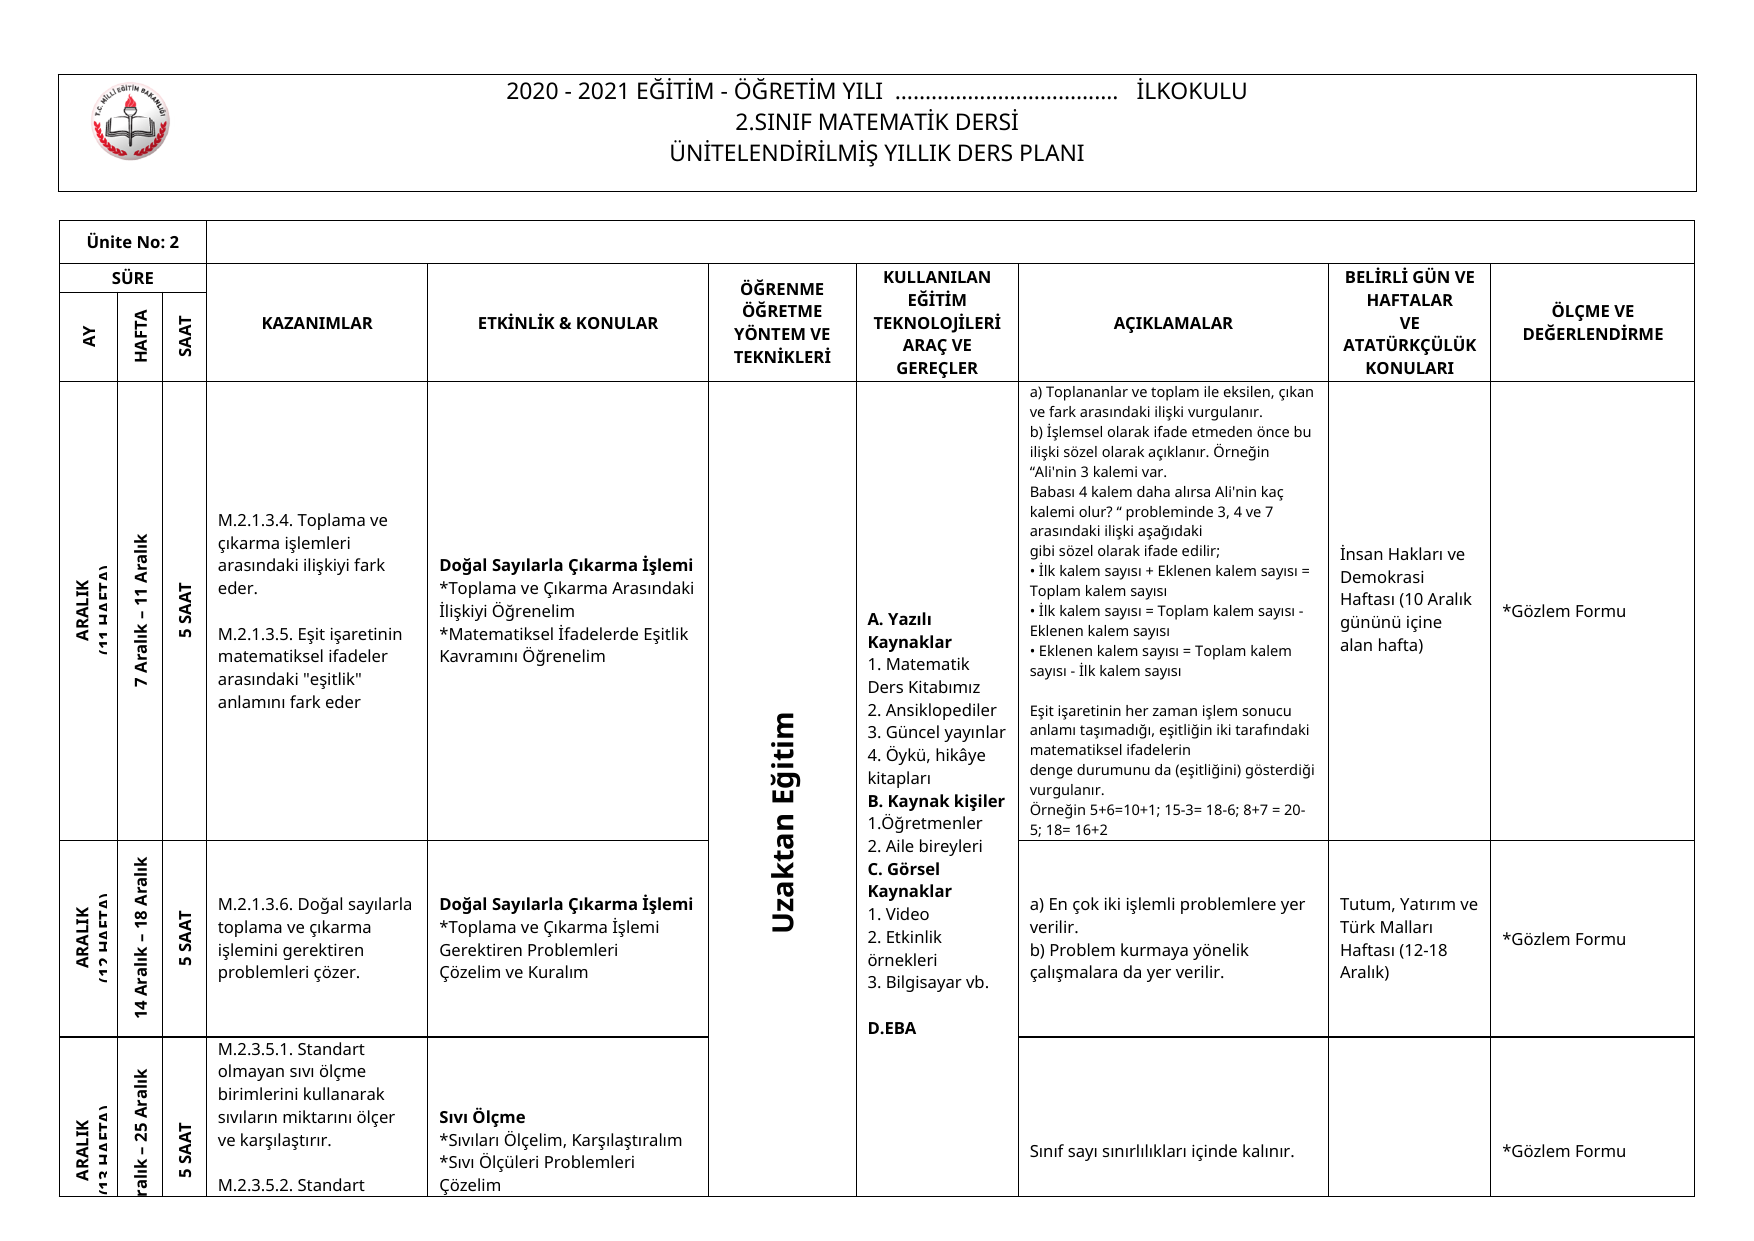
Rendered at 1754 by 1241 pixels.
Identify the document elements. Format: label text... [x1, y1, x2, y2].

table_cell 21 Aralık – 25 Aralık [118, 1038, 162, 1196]
table_cell ETKİNLİK & KONULAR [428, 264, 708, 381]
table_cell M.2.1.3.4. Toplama ve çıkarma işlemleri arasındaki ilişkiyi fark eder. M.2.1.3.5. Eşit işaretinin matematiksel ifadeler arasındaki "eşitlik" anlamını fark eder [207, 382, 427, 839]
table_cell Sınıf sayı sınırlılıkları içinde kalınır. [1019, 1038, 1328, 1196]
table_cell İnsan Hakları ve Demokrasi Haftası (10 Aralık gününü içine alan hafta) [1329, 382, 1490, 839]
table_header Ünite No: 2 [60, 221, 206, 263]
table_cell KAZANIMLAR [207, 264, 427, 381]
table_cell M.2.3.5.1. Standart olmayan sıvı ölçme birimlerini kullanarak sıvıların miktarını ölçer ve karşılaştırır. M.2.3.5.2. Standart olmayan sıvı ölçme birimleriyle ilgili problemleri çözer. [207, 1038, 427, 1196]
table_cell Uzaktan Eğitim [709, 382, 856, 1196]
table_cell BELİRLİ GÜN VE HAFTALAR VE ATATÜRKÇÜLÜK KONULARI [1329, 264, 1490, 381]
table_cell Doğal Sayılarla Çıkarma İşlemi *Toplama ve Çıkarma Arasındaki İlişkiyi Öğrenelim *Matematiksel İfadelerde Eşitlik Kavramını Öğrenelim [428, 382, 708, 839]
table_cell a) Toplananlar ve toplam ile eksilen, çıkan ve fark arasındaki ilişki vurgulanır. b) İşlemsel olarak ifade etmeden önce bu ilişki sözel olarak açıklanır. Örneğin “Ali'nin 3 kalemi var. Babası 4 kalem daha alırsa Ali'nin kaç kalemi olur? “ probleminde 3, 4 ve 7 arasındaki ilişki aşağıdaki gibi sözel olarak ifade edilir; • İlk kalem sayısı + Eklenen kalem sayısı = Toplam kalem sayısı • İlk kalem sayısı = Toplam kalem sayısı - Eklenen kalem sayısı • Eklenen kalem sayısı = Toplam kalem sayısı - İlk kalem sayısı Eşit işaretinin her zaman işlem sonucu anlamı taşımadığı, eşitliğin iki tarafındaki matematiksel ifadelerin denge durumunu da (eşitliğini) gösterdiği vurgulanır. Örneğin 5+6=10+1; 15-3= 18-6; 8+7 = 20-5; 18= 16+2 [1019, 382, 1328, 839]
table_cell ARALIK (12.HAFTA) [60, 841, 117, 1036]
table_cell *Gözlem Formu [1491, 841, 1694, 1036]
table_cell KULLANILAN EĞİTİM TEKNOLOJİLERİ ARAÇ VE GEREÇLER [857, 264, 1018, 381]
table_cell 14 Aralık – 18 Aralık [118, 841, 162, 1036]
table_cell [1329, 1038, 1490, 1196]
table_cell Sıvı Ölçme *Sıvıları Ölçelim, Karşılaştıralım *Sıvı Ölçüleri Problemleri Çözelim [428, 1038, 708, 1196]
table_cell Tutum, Yatırım ve Türk Malları Haftası (12-18 Aralık) [1329, 841, 1490, 1036]
table_cell ARALIK (11.HAFTA) [60, 382, 117, 839]
table_cell *Gözlem Formu [1491, 1038, 1694, 1196]
table_cell HAFTA [118, 293, 162, 381]
table_cell AÇIKLAMALAR [1019, 264, 1328, 381]
table_cell a) En çok iki işlemli problemlere yer verilir. b) Problem kurmaya yönelik çalışmalara da yer verilir. [1019, 841, 1328, 1036]
table_cell *Gözlem Formu [1491, 382, 1694, 839]
table_cell ÖĞRENME ÖĞRETME YÖNTEM VE TEKNİKLERİ [709, 264, 856, 381]
table_cell ARALIK (13.HAFTA) [60, 1038, 117, 1196]
table_cell SÜRE [60, 264, 206, 292]
table_cell M.2.1.3.6. Doğal sayılarla toplama ve çıkarma işlemini gerektiren problemleri çözer. [207, 841, 427, 1036]
table_header [207, 221, 1694, 263]
table_cell SAAT [163, 293, 206, 381]
table_cell AY [60, 293, 117, 381]
table_cell Doğal Sayılarla Çıkarma İşlemi *Toplama ve Çıkarma İşlemi Gerektiren Problemleri Çözelim ve Kuralım [428, 841, 708, 1036]
table_cell 5 SAAT [163, 841, 206, 1036]
table_cell A. Yazılı Kaynaklar 1. Matematik Ders Kitabımız 2. Ansiklopediler 3. Güncel yayınlar 4. Öykü, hikâye kitapları B. Kaynak kişiler 1.Öğretmenler 2. Aile bireyleri C. Görsel Kaynaklar 1. Video 2. Etkinlik örnekleri 3. Bilgisayar vb. D.EBA [857, 382, 1018, 1196]
picture [85, 77, 175, 167]
table_cell 5 SAAT [163, 1038, 206, 1196]
table_cell ÖLÇME VE DEĞERLENDİRME [1491, 264, 1694, 381]
table_cell 7 Aralık – 11 Aralık [118, 382, 162, 839]
table_cell 5 SAAT [163, 382, 206, 839]
